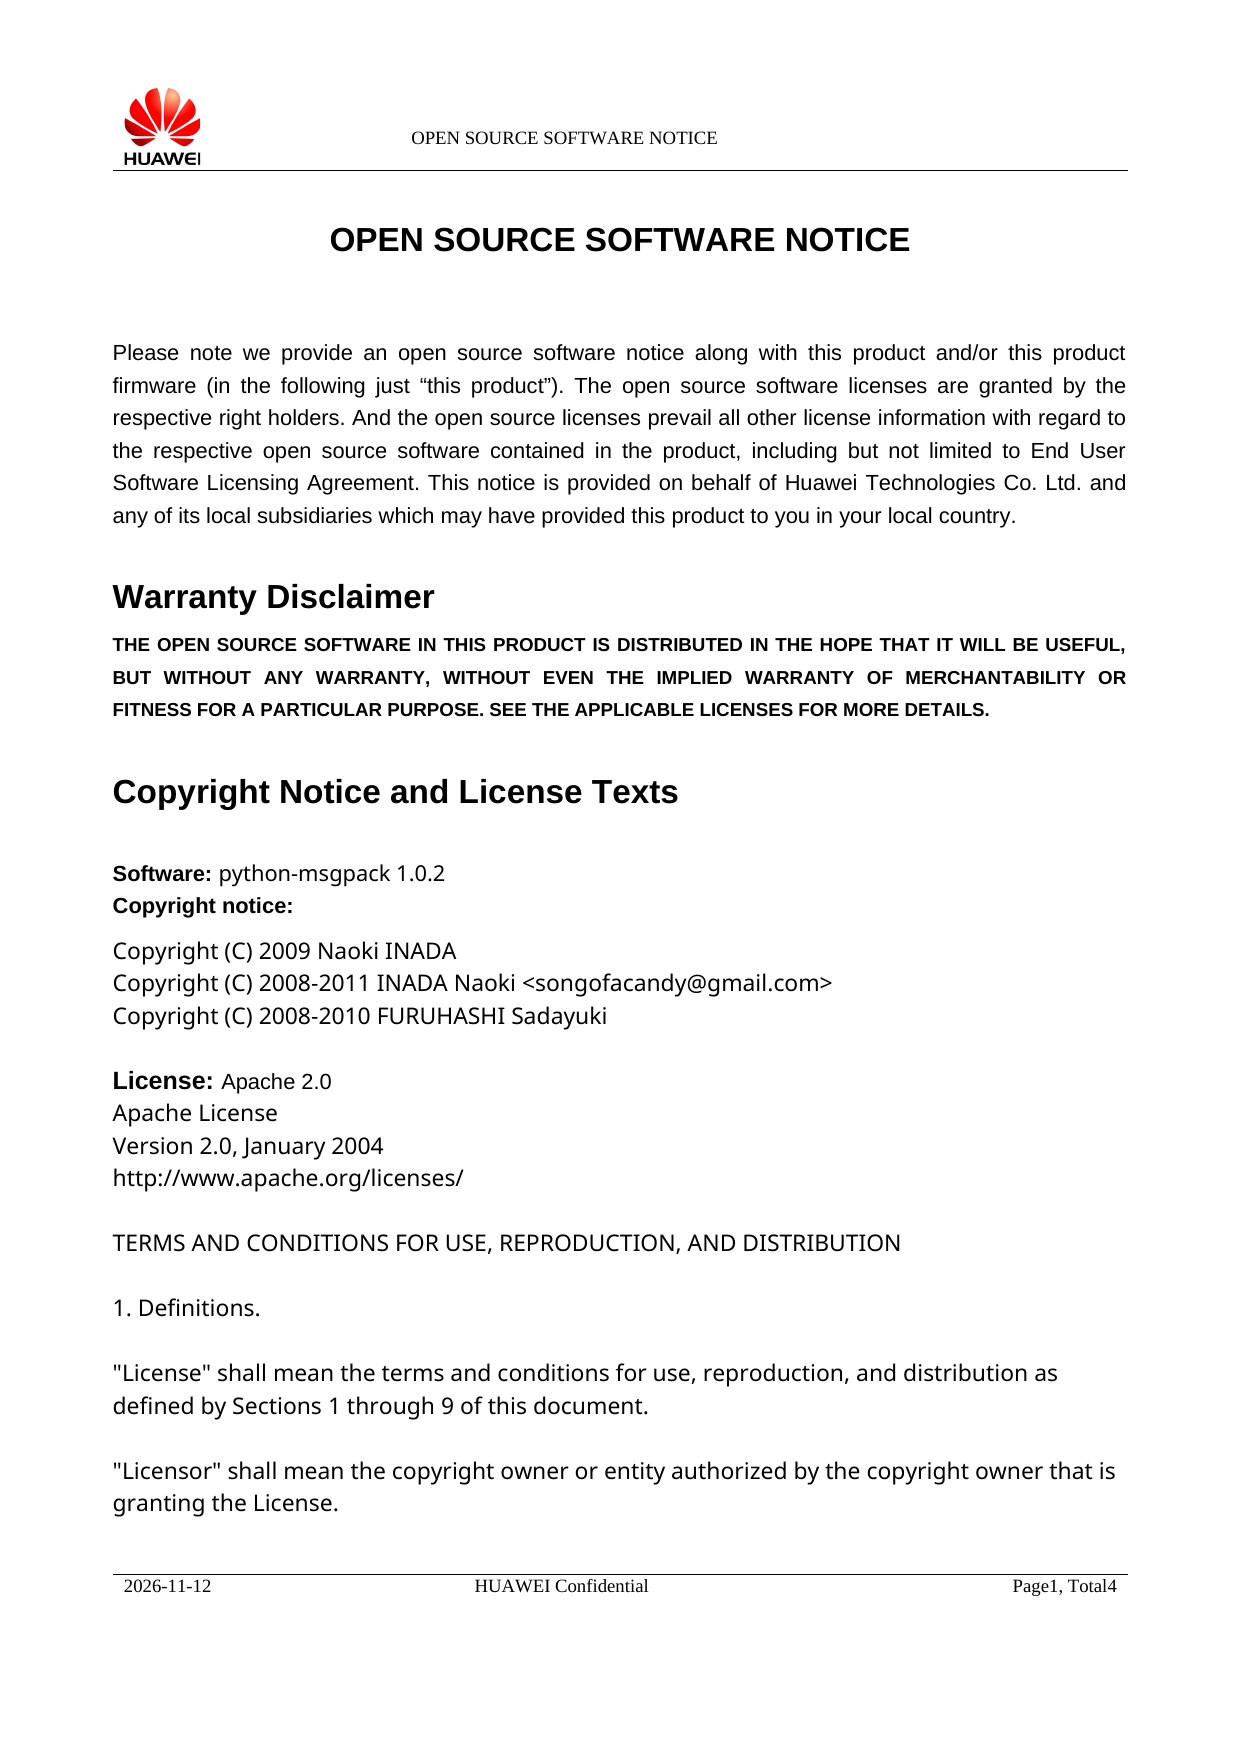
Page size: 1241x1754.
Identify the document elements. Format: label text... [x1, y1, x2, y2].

text http://www.apache.org/licenses/ [112, 1161, 1128, 1194]
text Warranty Disclaimer [112, 564, 1128, 629]
title Software: python-msgpack 1.0.2 [112, 856, 1128, 889]
text Please note we provide an open source software notice along with this product and/or this product firmware (in the following just “this product”). The open source software licenses are granted by the respective right holders. And the open source licenses prevail all other license information with regard to the respective open source software contained in the product, including but not limited to End User Software Licensing Agreement. This notice is provided on behalf of Huawei Technologies Co. Ltd. and any of its local subsidiaries which may have provided this product to you in your local country. [112, 336, 1128, 531]
text Copyright notice: [112, 889, 1128, 921]
text OPEN SOURCE SOFTWARE NOTICE [112, 206, 1128, 271]
picture [124, 88, 201, 165]
text Apache License [112, 1096, 1128, 1129]
text Version 2.0, January 2004 [112, 1129, 1128, 1161]
text "License" shall mean the terms and conditions for use, reproduction, and distribution as defined by Sections 1 through 9 of this document. [112, 1356, 1128, 1421]
text License: Apache 2.0 [112, 1064, 1128, 1096]
text 1. Definitions. [112, 1291, 1128, 1324]
text Copyright Notice and License Texts [112, 759, 1128, 824]
text TERMS AND CONDITIONS FOR USE, REPRODUCTION, AND DISTRIBUTION [112, 1226, 1128, 1259]
text The open source software in this product is distributed in the hope that it will be useful, but WITHOUT ANY WARRANTY, without even the implied warranty of MERCHANTABILITY or FITNESS FOR A PARTICULAR PURPOSE. See the applicable licenses for more details. [112, 629, 1128, 726]
text "Licensor" shall mean the copyright owner or entity authorized by the copyright owner that is granting the License. [112, 1454, 1128, 1519]
text Copyright (C) 2009 Naoki INADA Copyright (C) 2008-2011 INADA Naoki <songofacandy@gmail.com> Copyright (C) 2008-2010 FURUHASHI Sadayuki [112, 934, 1128, 1064]
